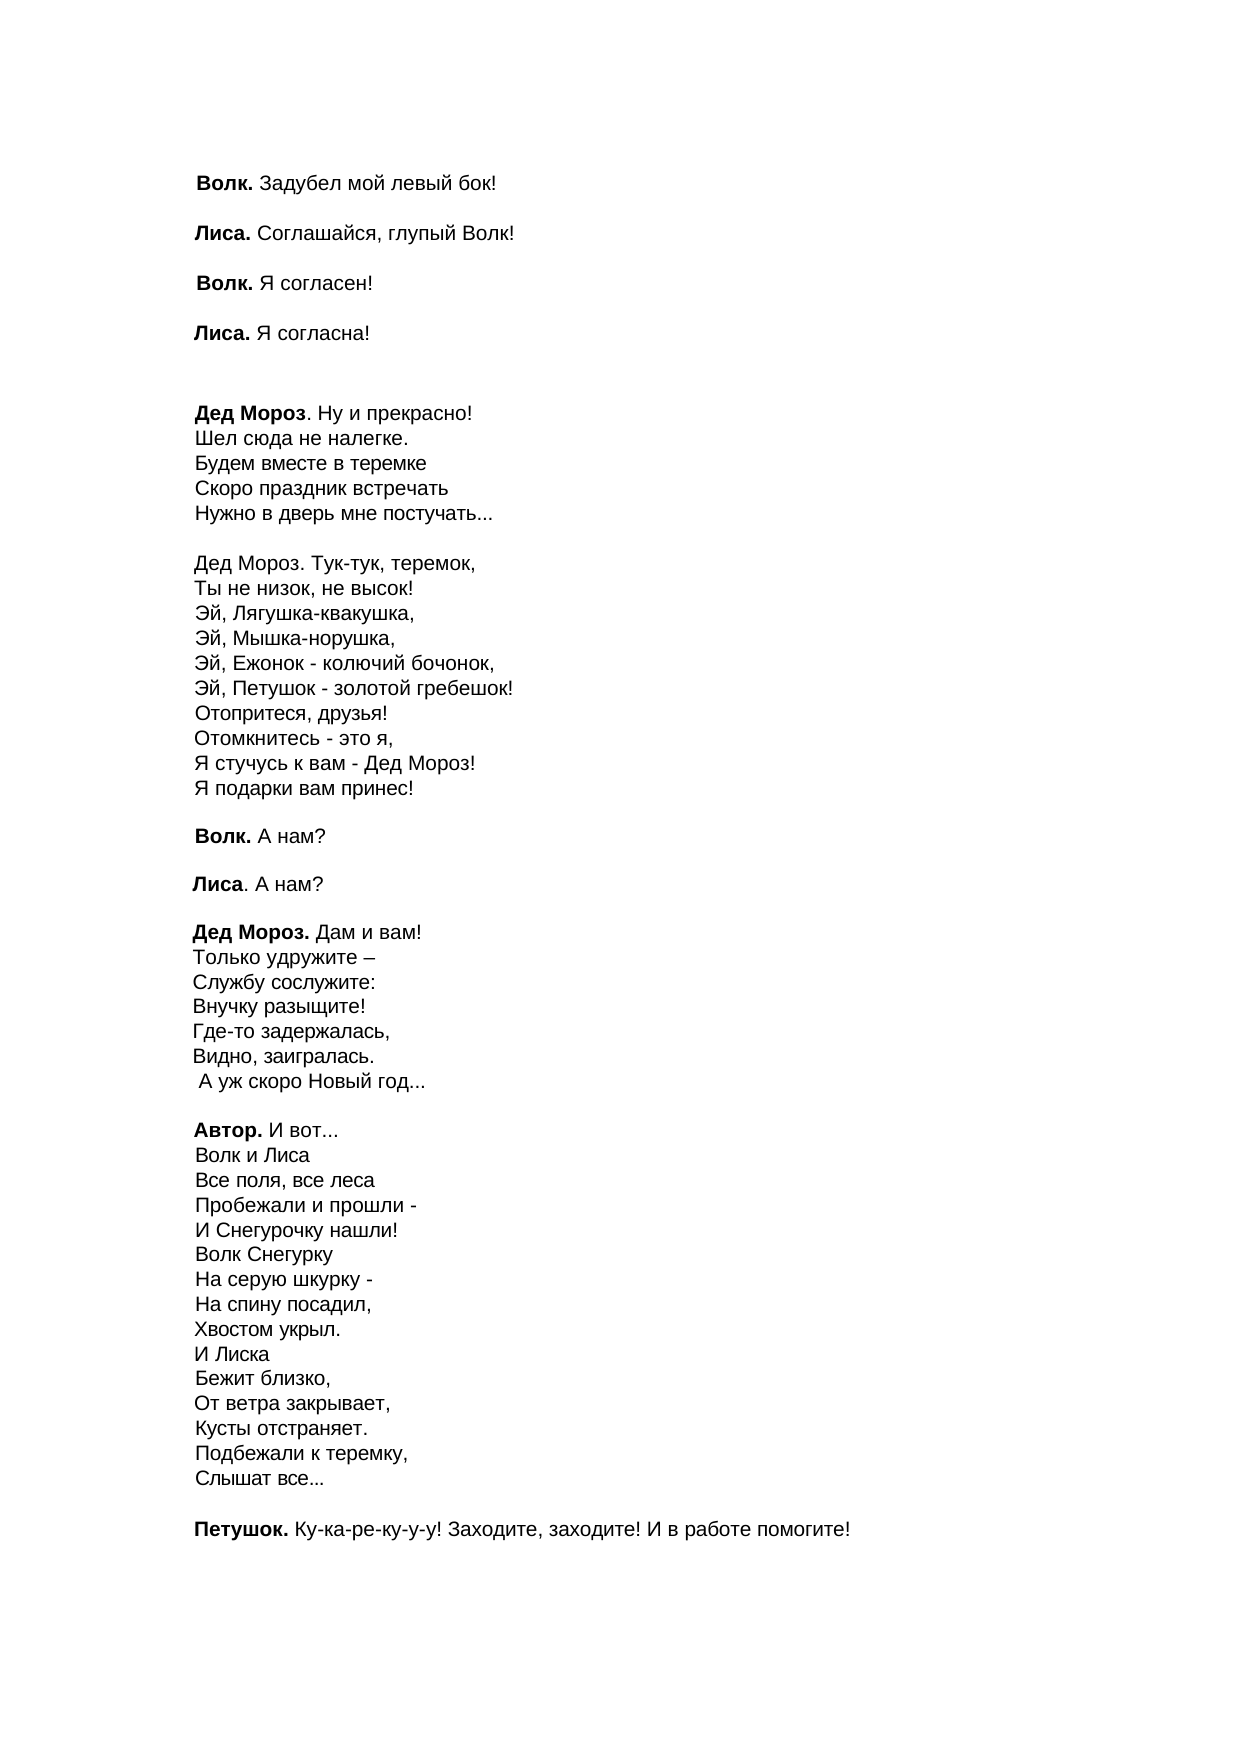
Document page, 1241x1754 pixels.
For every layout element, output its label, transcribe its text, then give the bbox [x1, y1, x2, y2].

text Дед Мороз. Ну и прекрасно! [194, 400, 1013, 425]
text Подбежали к теремку, [195, 1440, 1061, 1465]
text Службу сослужите: [192, 969, 1013, 994]
text Ты не низок, не высок! [194, 575, 1061, 600]
text Бежит близко, [195, 1366, 1061, 1391]
text Только удружите – [192, 944, 1013, 969]
text Дед Мороз. Тук-тук, теремок, [194, 550, 1061, 575]
text Шел сюда не налегке. [194, 425, 1013, 450]
text Волк. Я согласен! [196, 250, 1061, 300]
text Эй, Мышка-норушка, [194, 625, 1061, 650]
text Кусты отстраняет. [195, 1416, 1061, 1440]
text Эй, Лягушка-квакушка, [194, 600, 1061, 625]
text И Лиска [194, 1341, 1061, 1366]
text Волк. А нам? [194, 824, 1061, 848]
text Я подарки вам принес! [194, 775, 1061, 800]
text Где-то задержалась, [192, 1019, 1013, 1044]
text А уж скоро Новый год... [192, 1068, 1013, 1093]
text Волк и Лиса [195, 1143, 1061, 1168]
text Я стучусь к вам - Дед Мороз! [194, 750, 1061, 775]
text На серую шкурку - [195, 1267, 1061, 1292]
text Эй, Петушок - золотой гребешок! [194, 675, 1061, 700]
text Отопритеся, друзья! [194, 700, 1061, 725]
text Слышат все... [195, 1465, 1061, 1490]
text Хвостом укрыл. [194, 1316, 1061, 1341]
text Лиса. А нам? [192, 872, 1061, 896]
text Лиса. Соглашайся, глупый Волк! [194, 200, 1061, 250]
text Отомкнитесь - это я, [194, 725, 1061, 750]
text На спину посадил, [195, 1292, 1061, 1316]
text Петушок. Ку-ка-ре-ку-у-у! Заходите, заходите! И в работе помогите! [194, 1516, 1013, 1541]
text Волк Снегурку [195, 1242, 1061, 1267]
text Внучку разыщите! [192, 994, 1013, 1019]
text Будем вместе в теремке [194, 450, 1013, 475]
text Лиса. Я согласна! [194, 300, 1061, 350]
text И Снегурочку нашли! [195, 1217, 1061, 1242]
text Скоро праздник встречать [194, 475, 1013, 500]
text Все поля, все леса [195, 1168, 1061, 1192]
text Волк. Задубел мой левый бок! [196, 150, 1061, 200]
text Эй, Ежонок - колючий бочонок, [194, 650, 1061, 675]
text Пробежали и прошли - [195, 1192, 1061, 1217]
text Автор. И вот... [193, 1118, 1061, 1143]
text От ветра закрывает, [194, 1391, 1061, 1416]
text Видно, заигралась. [192, 1044, 1013, 1068]
text Нужно в дверь мне постучать... [194, 500, 1013, 525]
text Дед Мороз. Дам и вам! [192, 920, 1013, 944]
